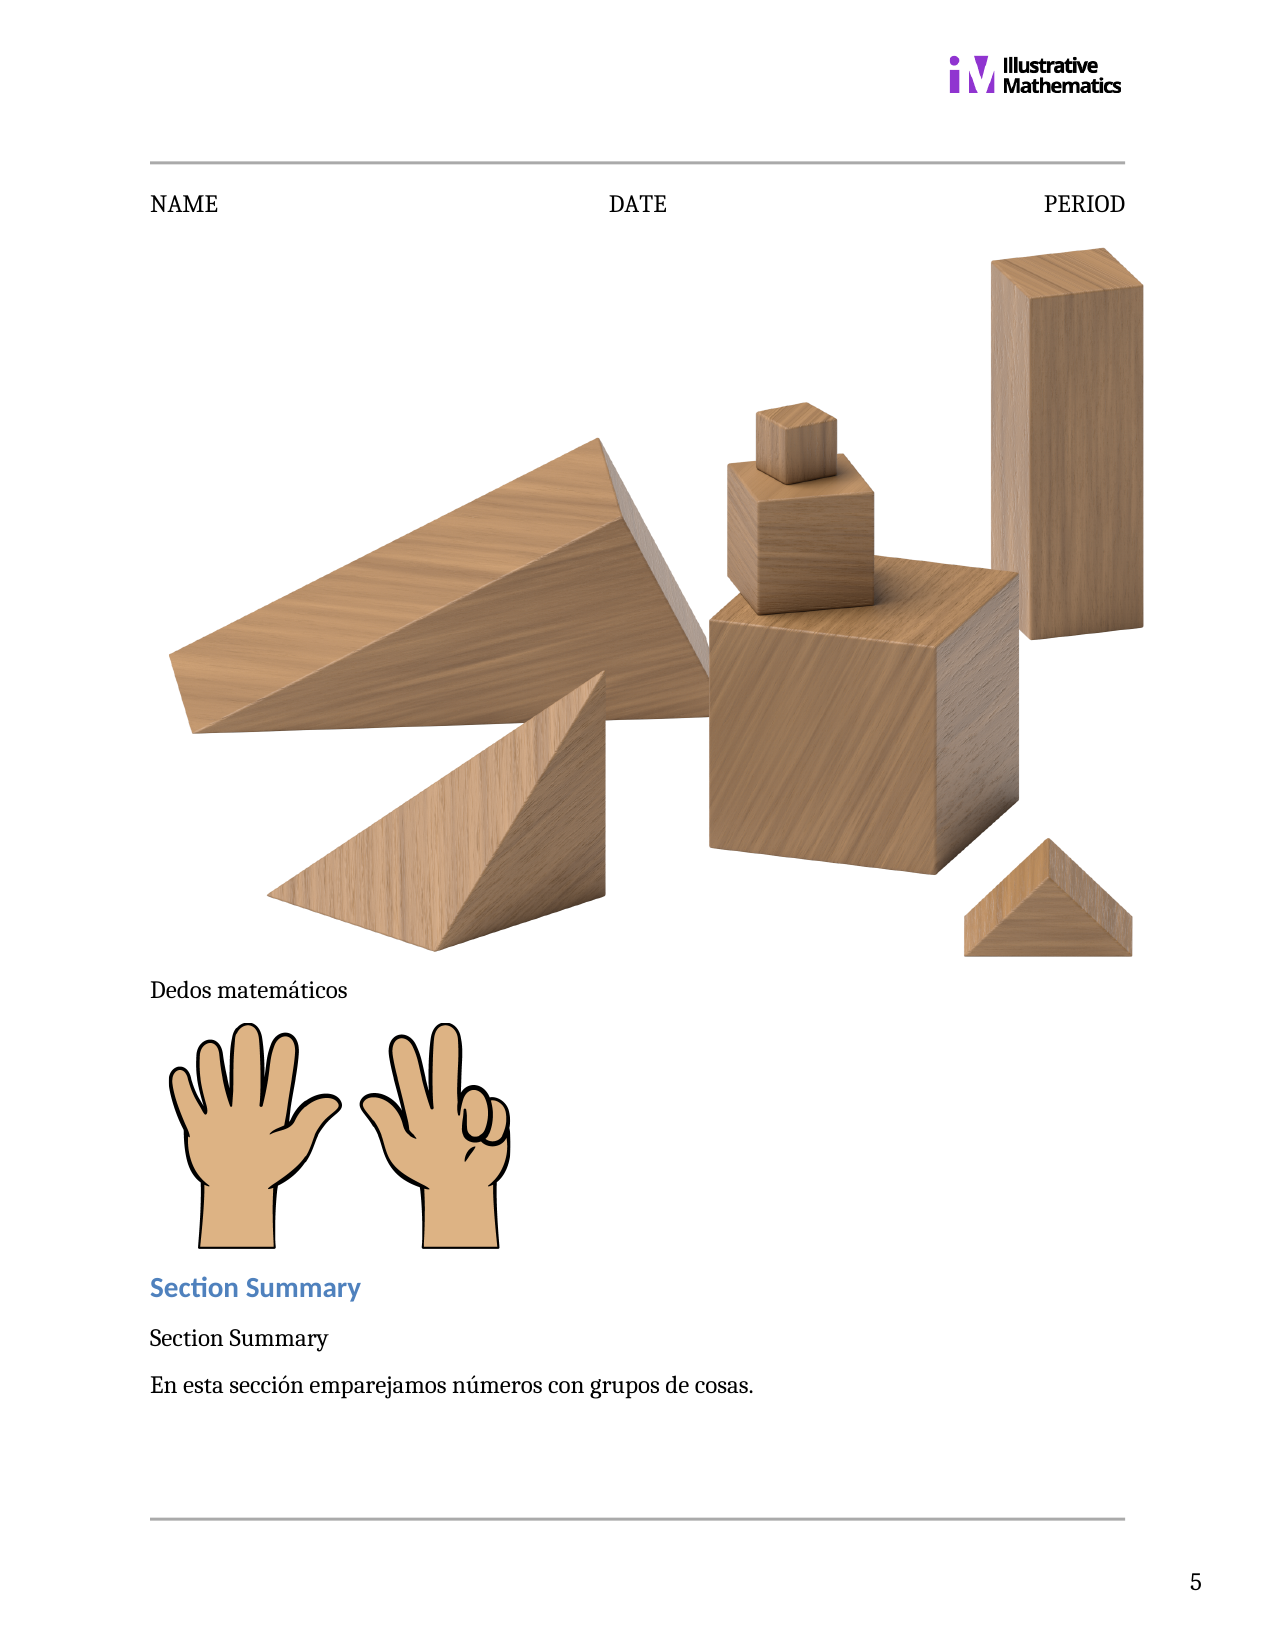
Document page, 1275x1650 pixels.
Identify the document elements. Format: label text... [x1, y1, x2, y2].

text En esta sección emparejamos números con grupos de cosas. [150, 1371, 1125, 1400]
text Dedos matemáticos [150, 976, 1125, 1004]
picture [168, 247, 1144, 957]
subtitle Section Summary [150, 1269, 1125, 1305]
picture [168, 1023, 511, 1249]
picture [949, 55, 1121, 93]
text Section Summary [150, 1324, 1125, 1353]
